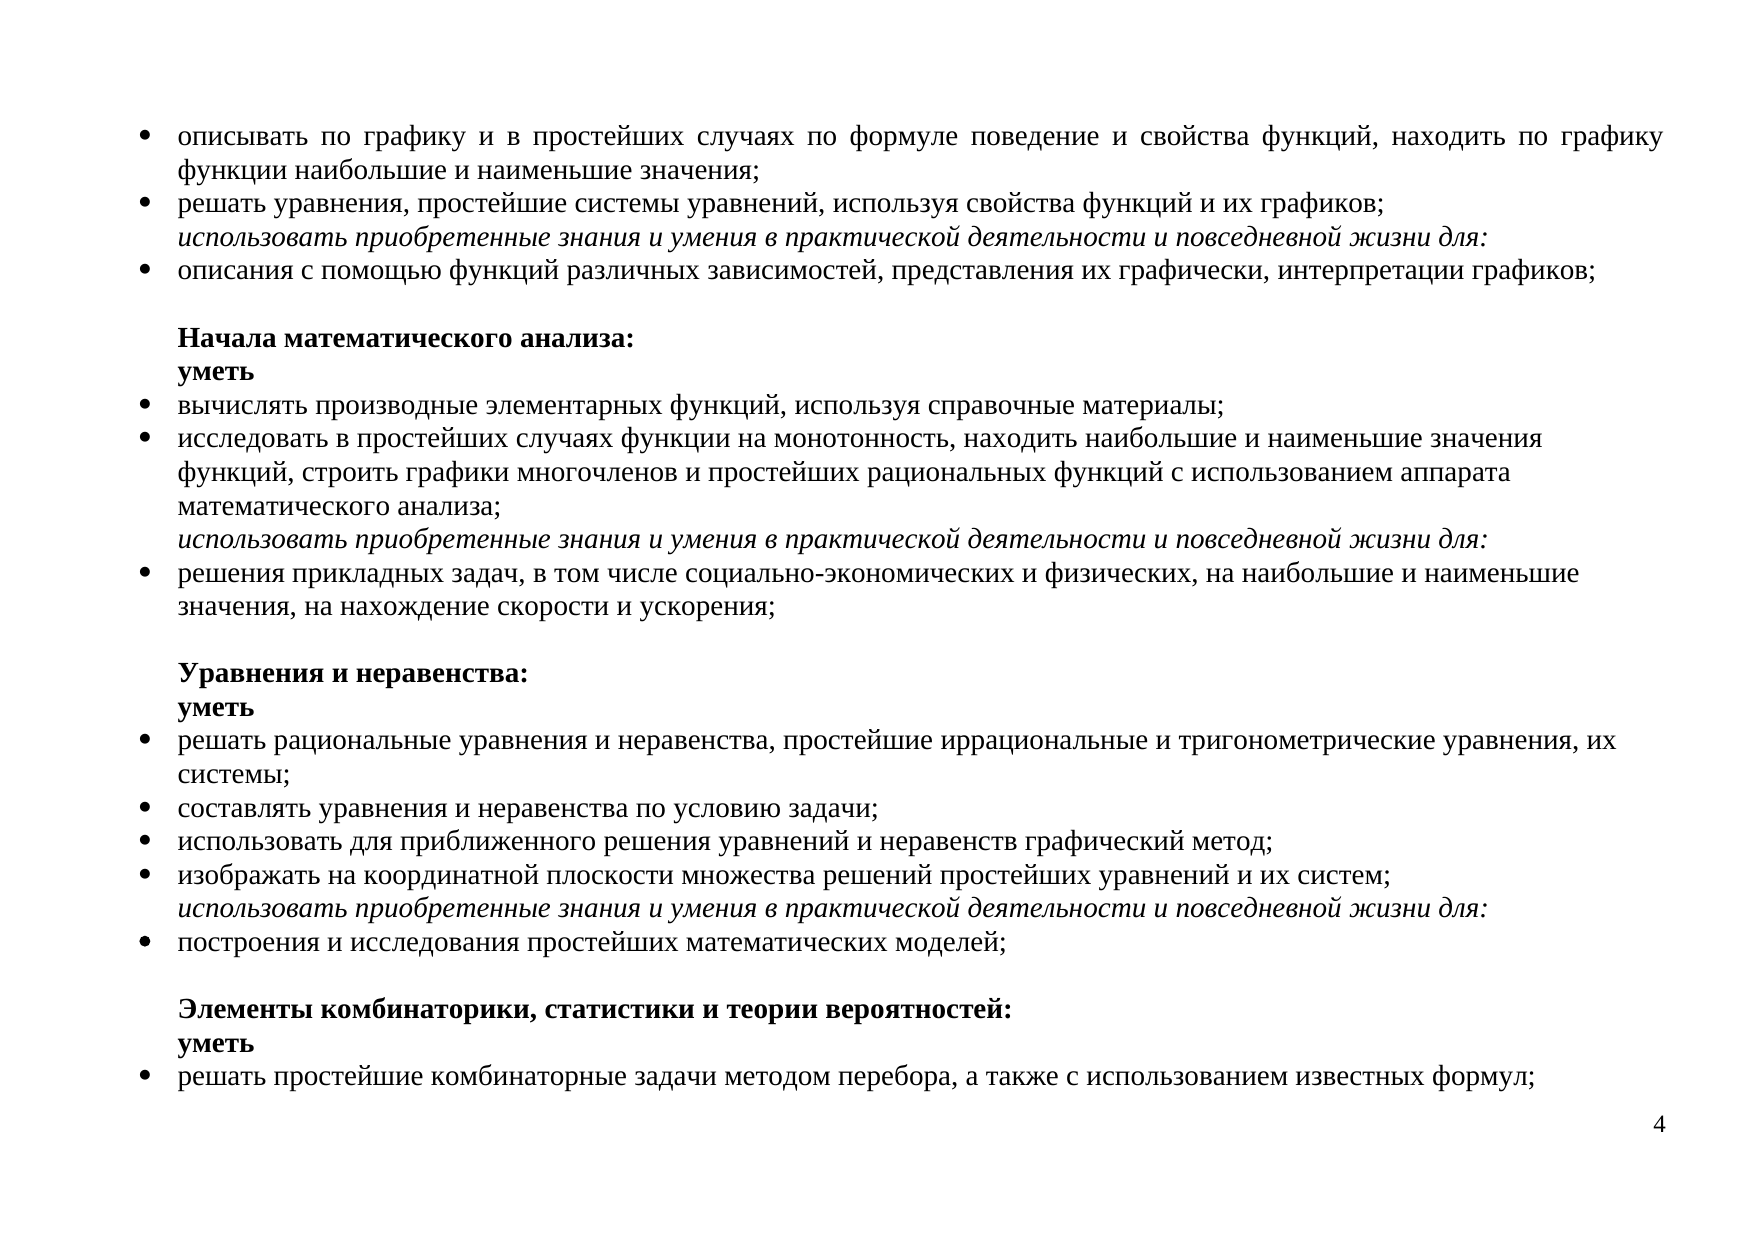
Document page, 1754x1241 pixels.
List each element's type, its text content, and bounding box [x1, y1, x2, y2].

list вычислять производные элементарных функций, используя справочные материалы; [140, 387, 1665, 420]
list описания с помощью функций различных зависимостей, представления их графически, интерпретации графиков; [140, 252, 1665, 286]
list построения и исследования простейших математических моделей; [140, 924, 1665, 958]
list решать простейшие комбинаторные задачи методом перебора, а также с использованием известных формул; [140, 1058, 1665, 1092]
list исследовать в простейших случаях функции на монотонность, находить наибольшие и наименьшие значения функций, строить графики многочленов и простейших рациональных функций с использованием аппарата математического анализа; [140, 420, 1665, 521]
list решать уравнения, простейшие системы уравнений, используя свойства функций и их графиков; [140, 185, 1665, 219]
list использовать для приближенного решения уравнений и неравенств графический метод; [140, 823, 1665, 857]
text использовать приобретенные знания и умения в практической деятельности и повседневной жизни для: [177, 891, 1665, 924]
text Уравнения и неравенства: [177, 655, 1665, 689]
list описывать по графику и в простейших случаях по формуле поведение и свойства функций, находить по графику функции наибольшие и наименьшие значения; [140, 118, 1665, 185]
text Элементы комбинаторики, статистики и теории вероятностей: [177, 991, 1665, 1025]
list изображать на координатной плоскости множества решений простейших уравнений и их систем; [140, 857, 1665, 891]
text Начала математического анализа: [177, 320, 1665, 353]
text уметь [177, 689, 1665, 722]
text уметь [177, 1025, 1665, 1058]
text использовать приобретенные знания и умения в практической деятельности и повседневной жизни для: [177, 521, 1665, 555]
list составлять уравнения и неравенства по условию задачи; [140, 790, 1665, 823]
text уметь [177, 353, 1665, 387]
text использовать приобретенные знания и умения в практической деятельности и повседневной жизни для: [177, 219, 1665, 252]
list решать рациональные уравнения и неравенства, простейшие иррациональные и тригонометрические уравнения, их системы; [140, 722, 1665, 790]
list решения прикладных задач, в том числе социально-экономических и физических, на наибольшие и наименьшие значения, на нахождение скорости и ускорения; [140, 555, 1665, 622]
